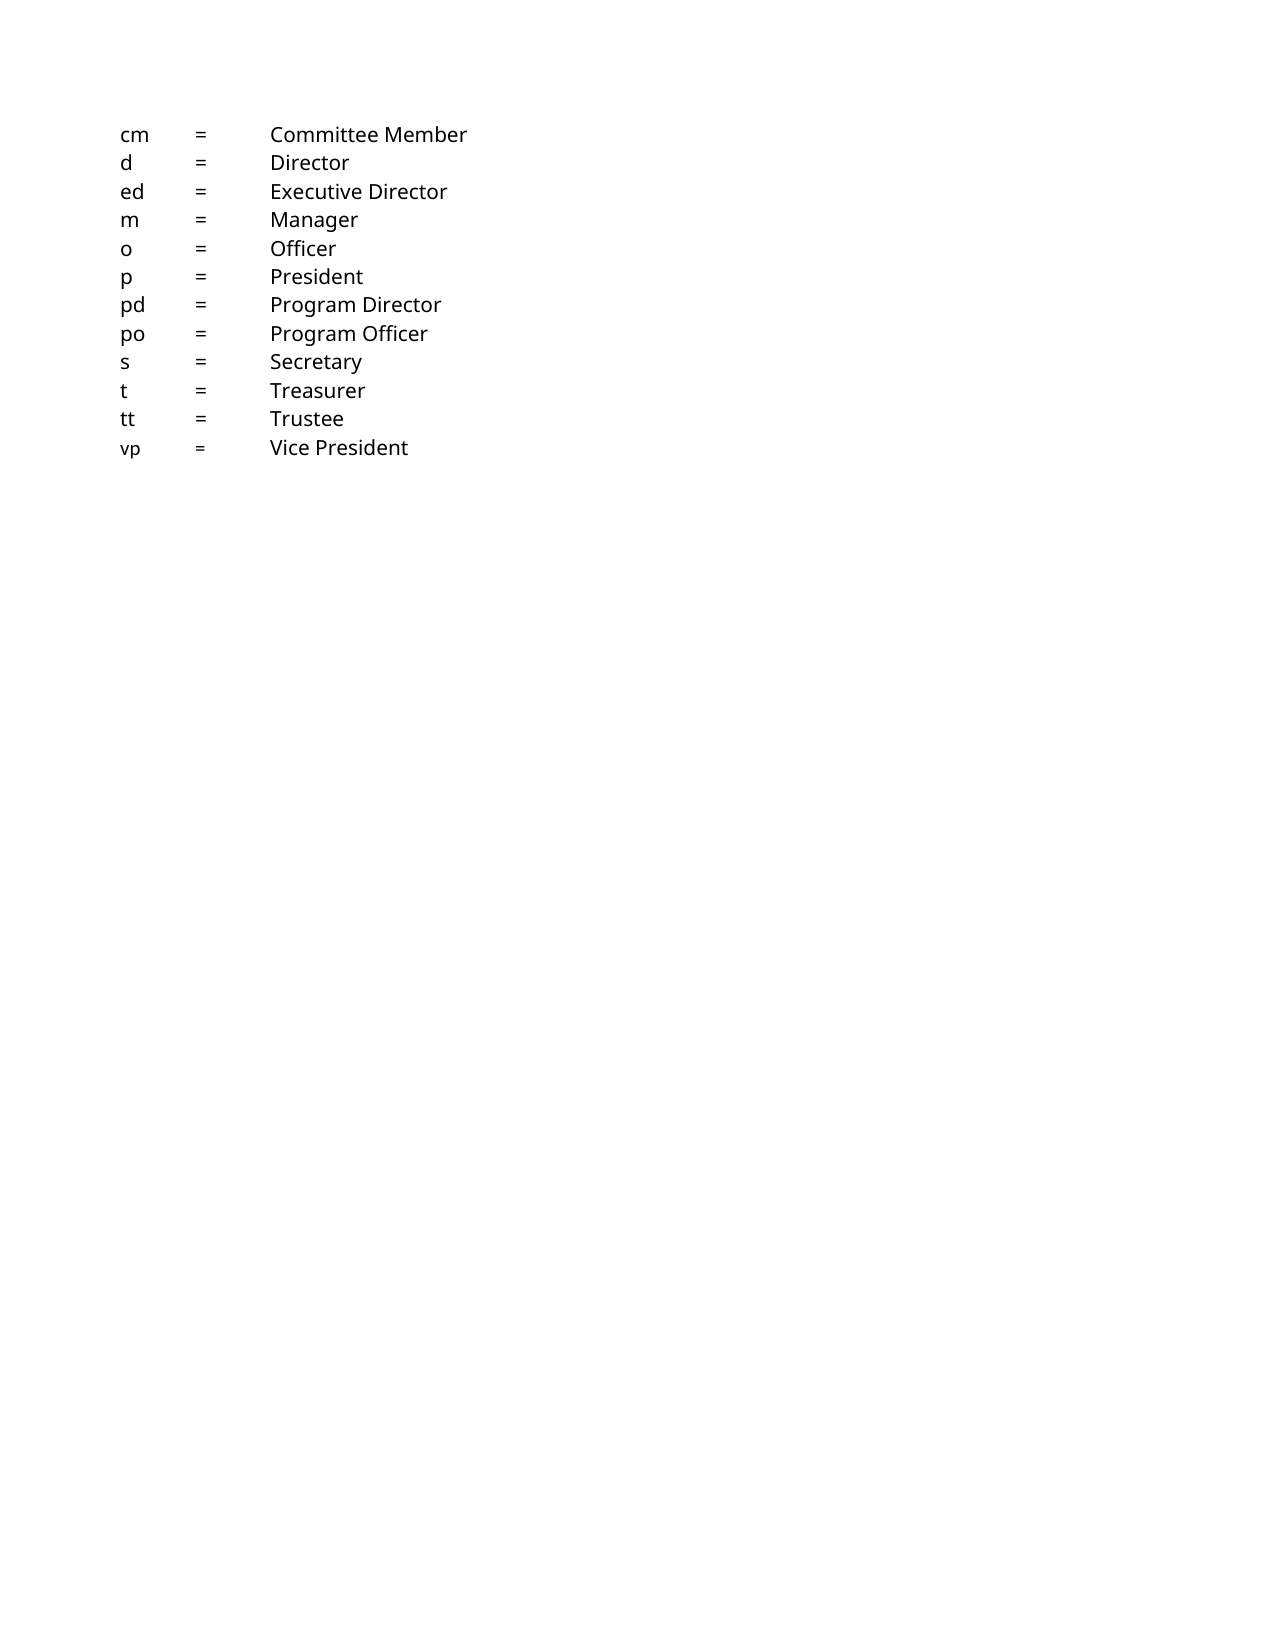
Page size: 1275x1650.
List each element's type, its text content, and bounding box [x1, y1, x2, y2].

text pd = Program Director [120, 291, 600, 319]
text d = Director [120, 148, 600, 177]
text ed = Executive Director [120, 177, 600, 205]
text tt = Trustee [120, 404, 600, 433]
text p = President [120, 262, 600, 291]
text o = Officer [120, 234, 600, 262]
text m = Manager [120, 205, 600, 234]
text cm = Committee Member [120, 120, 600, 148]
text t = Treasurer [120, 376, 600, 404]
text vp = Vice President [120, 433, 600, 461]
text po = Program Officer [120, 319, 600, 347]
text s = Secretary [120, 347, 600, 376]
